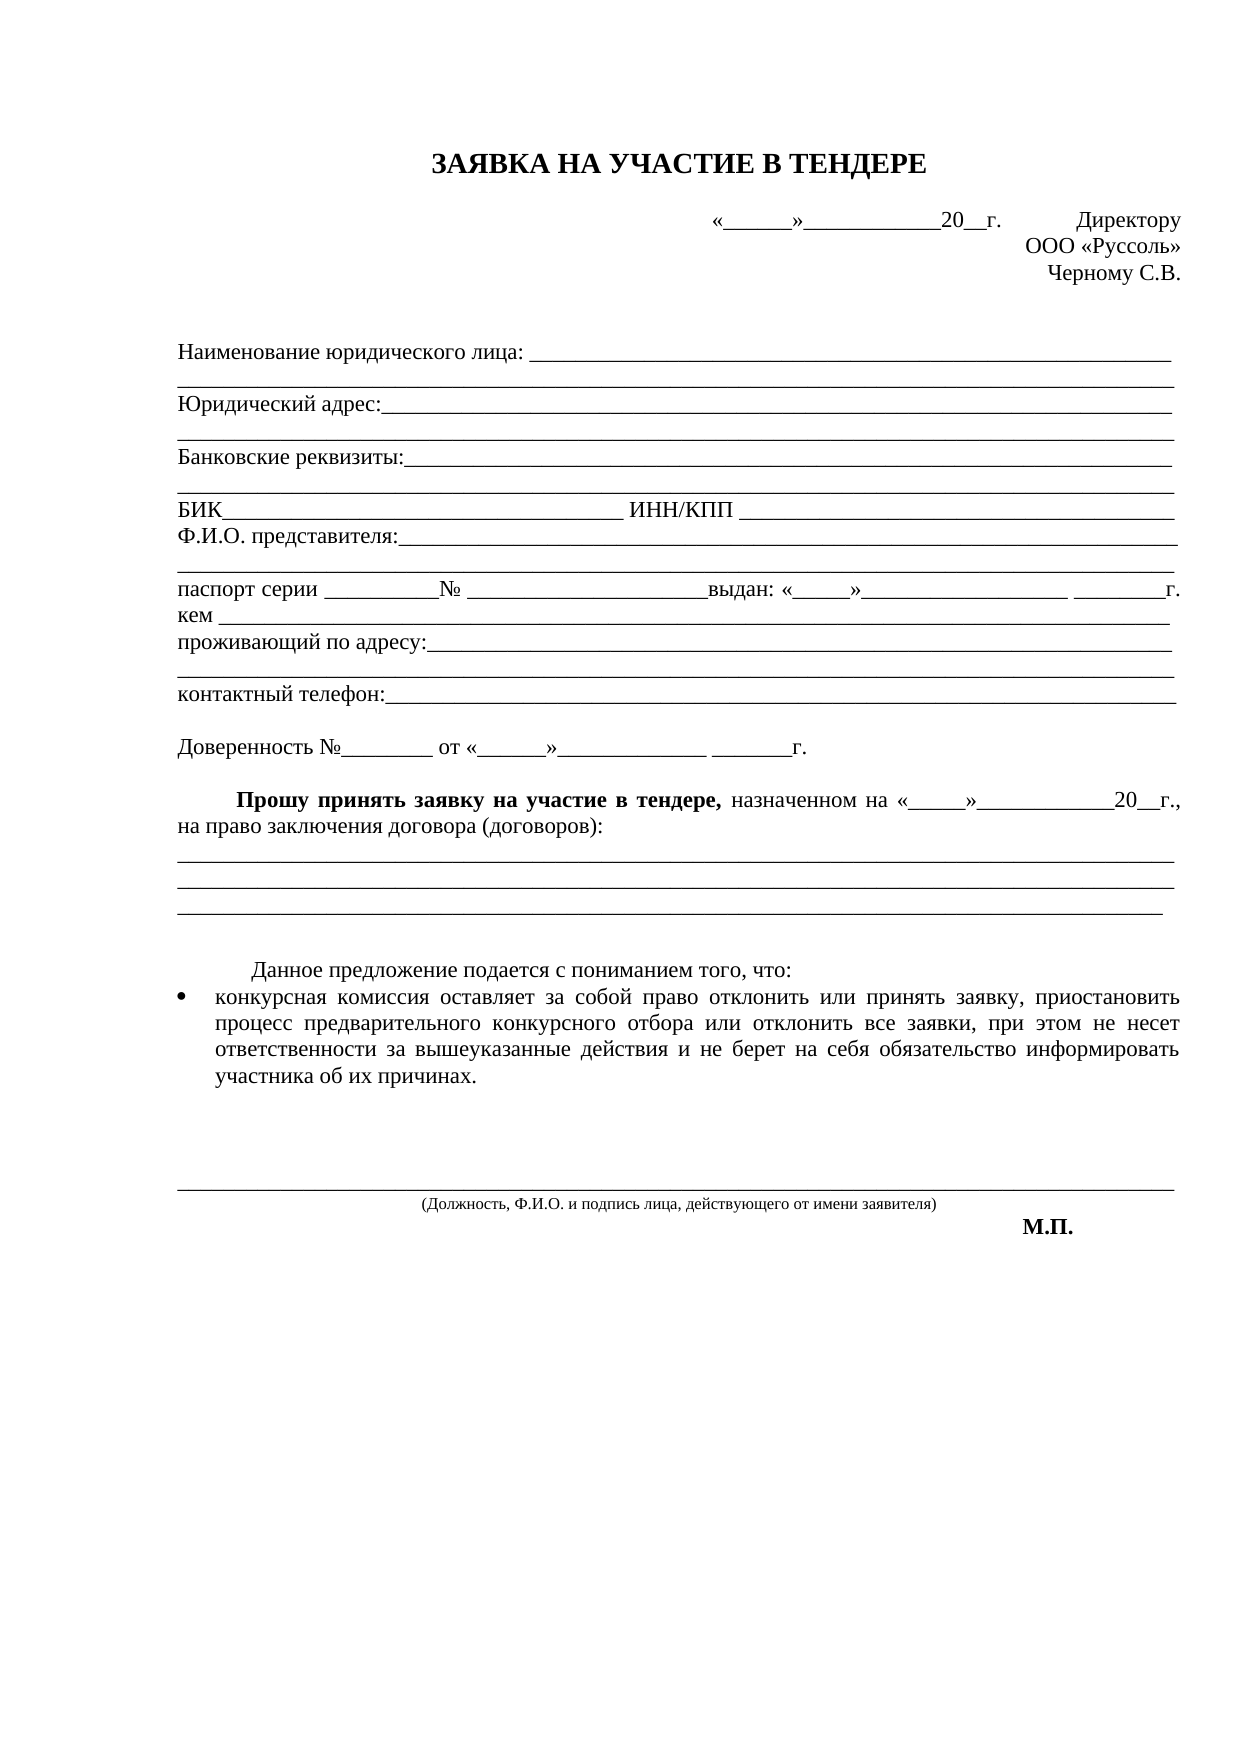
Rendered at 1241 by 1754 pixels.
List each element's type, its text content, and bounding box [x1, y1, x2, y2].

text _______________________________________________________________________________________ [177, 469, 1181, 496]
text М.П. [841, 1213, 1181, 1239]
text _______________________________________________________________________________________ [177, 1167, 1181, 1194]
text Данное предложение подается с пониманием того, что: [177, 956, 1181, 983]
text Доверенность №________ от «______»_____________ _______г. [177, 733, 1181, 759]
text контактный телефон:_____________________________________________________________________ [177, 680, 1181, 707]
text _______________________________________________________________________________________ [177, 549, 1181, 575]
text ООО «Руссоль» [766, 232, 1181, 259]
text ____________________________________________________________________________________________________________________________________________________________________________________________________________________________________________________________________ [177, 838, 1181, 918]
text Банковские реквизиты:___________________________________________________________________ [177, 443, 1181, 469]
text паспорт серии __________№ _____________________выдан: «_____»__________________ ________г. кем ___________________________________________________________________________________ [177, 575, 1181, 628]
text Ф.И.О. представителя:____________________________________________________________________ [177, 522, 1181, 549]
text Наименование юридического лица: ________________________________________________________ [177, 338, 1181, 364]
text БИК___________________________________ ИНН/КПП ______________________________________ [177, 496, 1181, 522]
text _______________________________________________________________________________________ [177, 417, 1181, 443]
text _______________________________________________________________________________________ [177, 654, 1181, 680]
text Черному С.В. [177, 259, 1181, 285]
text ЗАЯВКА НА УЧАСТИЕ В ТЕНДЕРЕ [177, 146, 1181, 180]
text проживающий по адресу:_________________________________________________________________ [177, 628, 1181, 654]
list конкурсная комиссия оставляет за собой право отклонить или принять заявку, приостановить процесс предварительного конкурсного отбора или отклонить все заявки, при этом не несет ответственности за вышеуказанные действия и не берет на себя обязательство информировать участника об их причинах. [177, 983, 1181, 1088]
text «______»____________20__г. Директору [177, 206, 1181, 232]
text Юридический адрес:_____________________________________________________________________ [177, 391, 1181, 417]
text _______________________________________________________________________________________ [177, 364, 1181, 391]
text (Должность, Ф.И.О. и подпись лица, действующего от имени заявителя) [177, 1194, 1181, 1213]
text Прошу принять заявку на участие в тендере, назначенном на «_____»____________20__г., на право заключения договора (договоров): [177, 786, 1181, 838]
